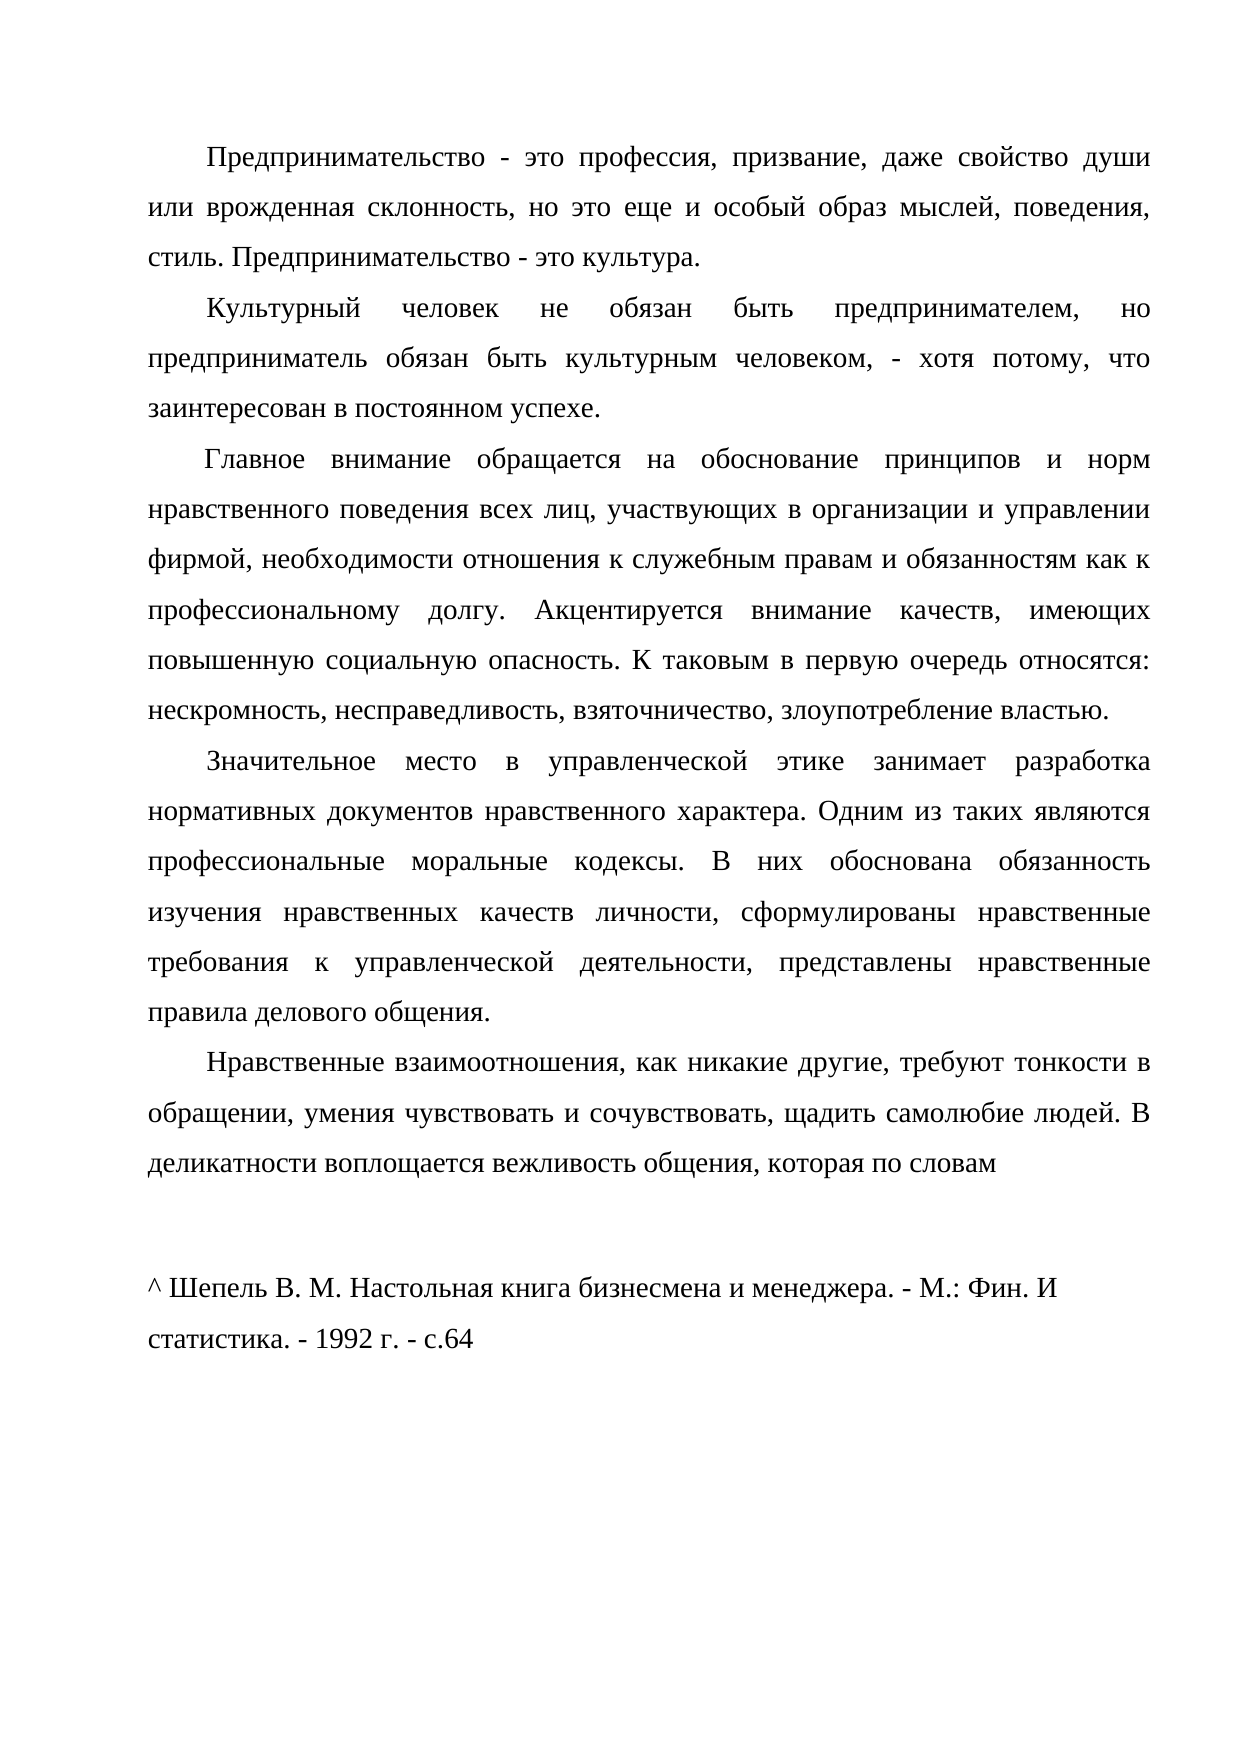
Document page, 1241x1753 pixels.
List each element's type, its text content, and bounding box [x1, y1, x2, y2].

text Нравственные взаимоотношения, как никакие другие, требуют тонкости в обращении, умения чувствовать и сочувствовать, щадить самолюбие людей. В деликатности воплощается вежливость общения, которая по словам [148, 1044, 1152, 1179]
text Предпринимательство - это профессия, призвание, даже свойство души или врожденная склонность, но это еще и особый образ мыслей, поведения, стиль. Предпринимательство - это культура. [148, 139, 1152, 273]
text Значительное место в управленческой этике занимает разработка нормативных документов нравственного характера. Одним из таких являются профессиональные моральные кодексы. В них обоснована обязанность изучения нравственных качеств личности, сформулированы нравственные требования к управленческой деятельности, представлены нравственные правила делового общения. [148, 743, 1152, 1028]
text ^ Шепель В. М. Настольная книга бизнесмена и менеджера. - М.: Фин. И статистика. - 1992 г. - с.64 [148, 1271, 1152, 1354]
text Главное внимание обращается на обоснование принципов и норм нравственного поведения всех лиц, участвующих в организации и управлении фирмой, необходимости отношения к служебным правам и обязанностям как к профессиональному долгу. Акцентируется внимание качеств, имеющих повышенную социальную опасность. К таковым в первую очередь относятся: нескромность, несправедливость, взяточничество, злоупотребление властью. [148, 441, 1152, 726]
text Культурный человек не обязан быть предпринимателем, но предприниматель обязан быть культурным человеком, - хотя потому, что заинтересован в постоянном успехе. [148, 290, 1152, 424]
